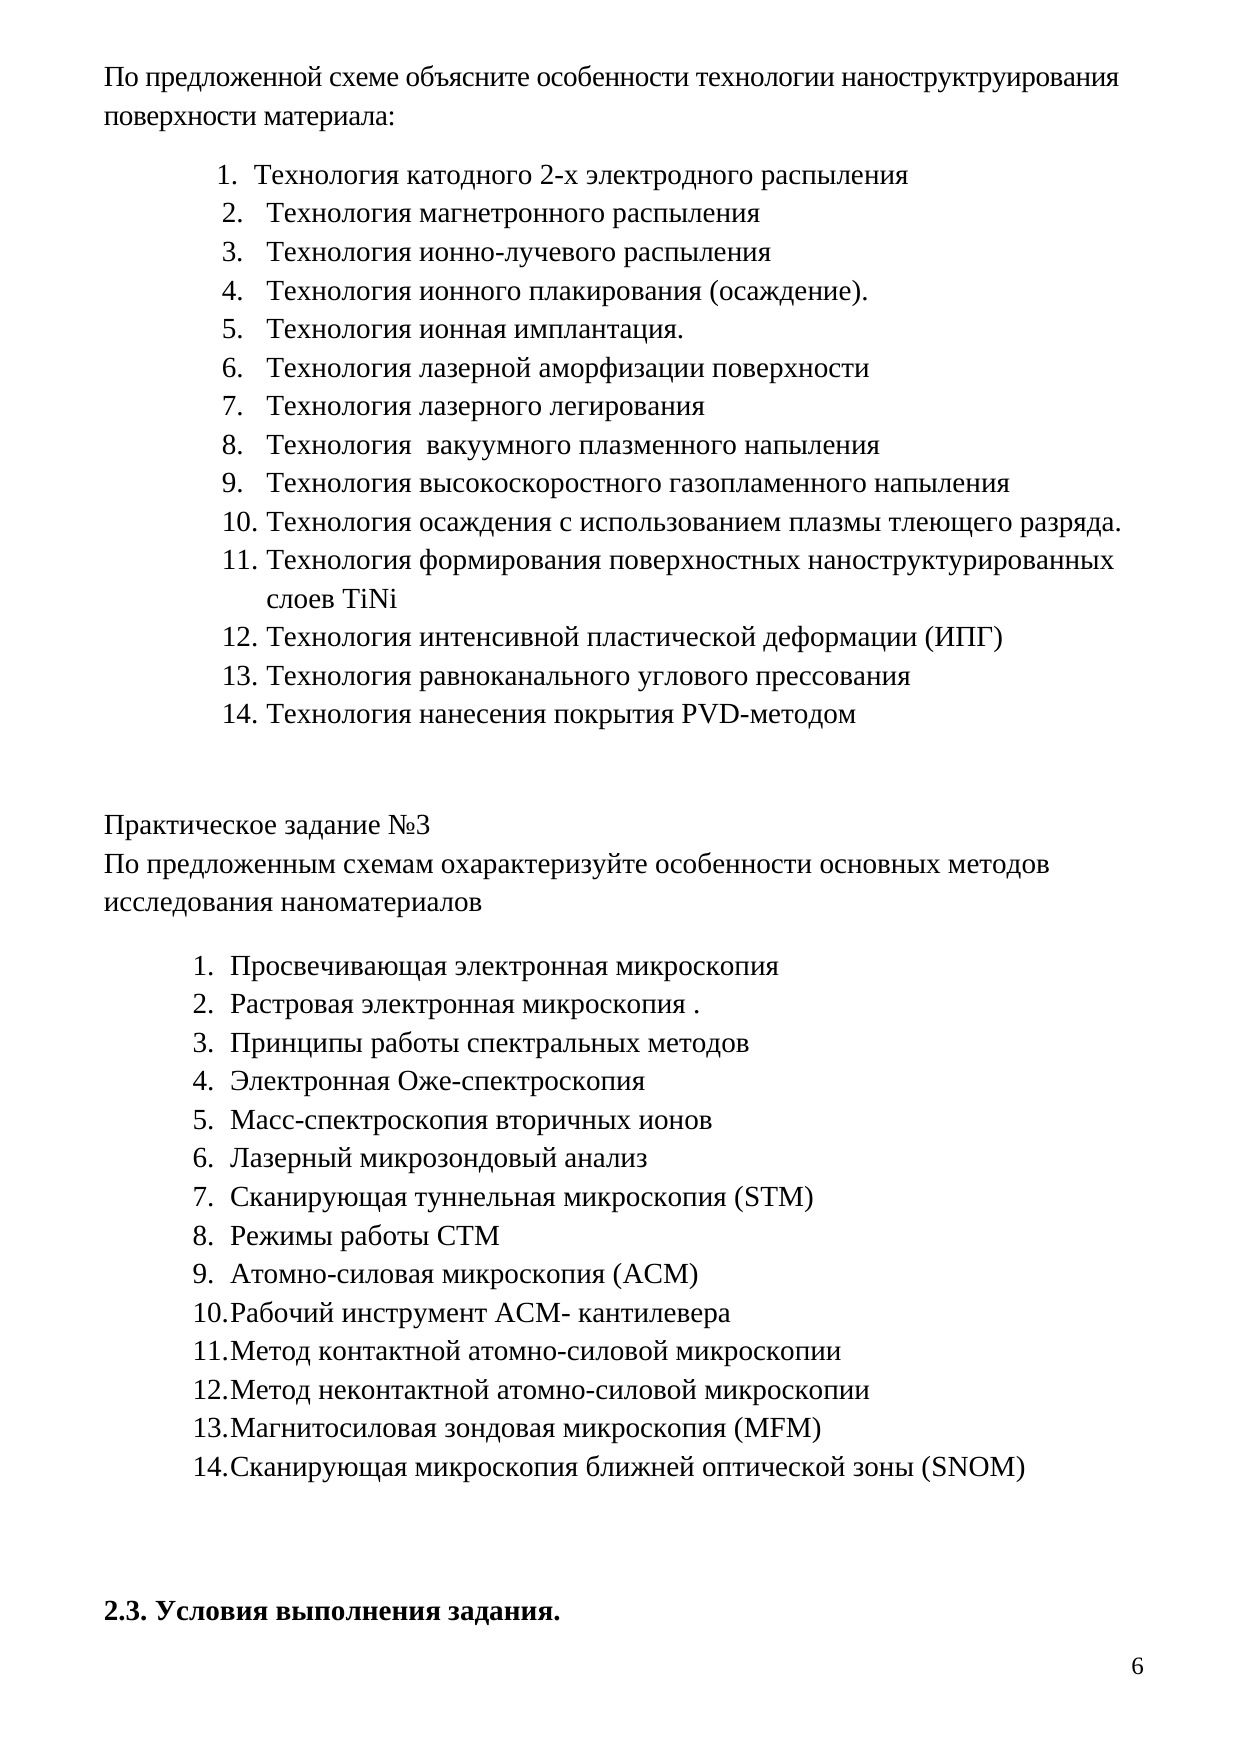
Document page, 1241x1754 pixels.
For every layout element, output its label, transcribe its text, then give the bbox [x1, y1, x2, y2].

list Технология вакуумного плазменного напыления [222, 427, 1144, 460]
list Сканирующая микроскопия ближней оптической зоны (SNOM) [192, 1449, 1144, 1482]
list Технология равноканального углового прессования [222, 658, 1144, 692]
list По предложенной схеме объясните особенности технологии наноструктруирования поверхности материала: [103, 59, 1144, 131]
list Растровая электронная микроскопия . [192, 986, 1144, 1020]
text 2.3. Условия выполнения задания. [103, 1593, 1144, 1626]
list Технология магнетронного распыления [222, 196, 1144, 229]
list Технология интенсивной пластической деформации (ИПГ) [222, 619, 1144, 653]
list Рабочий инструмент АСМ- кантилевера [192, 1295, 1144, 1328]
list Сканирующая туннельная микроскопия (STM) [192, 1179, 1144, 1213]
list Технология формирования поверхностных наноструктурированных слоев TiNi [222, 542, 1144, 614]
list Принципы работы спектральных методов [192, 1025, 1144, 1058]
list Технология катодного 2-х электродного распыления [216, 157, 1144, 191]
list Технология нанесения покрытия РVD-методом [222, 697, 1144, 730]
list Технология ионно-лучевого распыления [222, 234, 1144, 268]
list Технология осаждения с использованием плазмы тлеющего разряда. [222, 504, 1144, 537]
list Режимы работы СТМ [192, 1218, 1144, 1251]
list Технология высокоскоростного газопламенного напыления [222, 465, 1144, 499]
list Технология ионная имплантация. [222, 311, 1144, 345]
list Масс-спектроскопия вторичных ионов [192, 1102, 1144, 1136]
list Технология лазерного легирования [222, 388, 1144, 422]
text По предложенным схемам охарактеризуйте особенности основных методов исследования наноматериалов [103, 846, 1144, 918]
text Практическое задание №3 [103, 807, 1144, 841]
list Технология ионного плакирования (осаждение). [222, 273, 1144, 306]
list Метод неконтактной атомно-силовой микроскопии [192, 1372, 1144, 1405]
list Магнитосиловая зондовая микроскопия (MFM) [192, 1410, 1144, 1444]
list Электронная Оже-спектроскопия [192, 1063, 1144, 1097]
list Лазерный микрозондовый анализ [192, 1141, 1144, 1174]
list Просвечивающая электронная микроскопия [192, 948, 1144, 981]
list Атомно-силовая микроскопия (AСM) [192, 1256, 1144, 1290]
list Метод контактной атомно-силовой микроскопии [192, 1333, 1144, 1367]
list Технология лазерной аморфизации поверхности [222, 350, 1144, 383]
